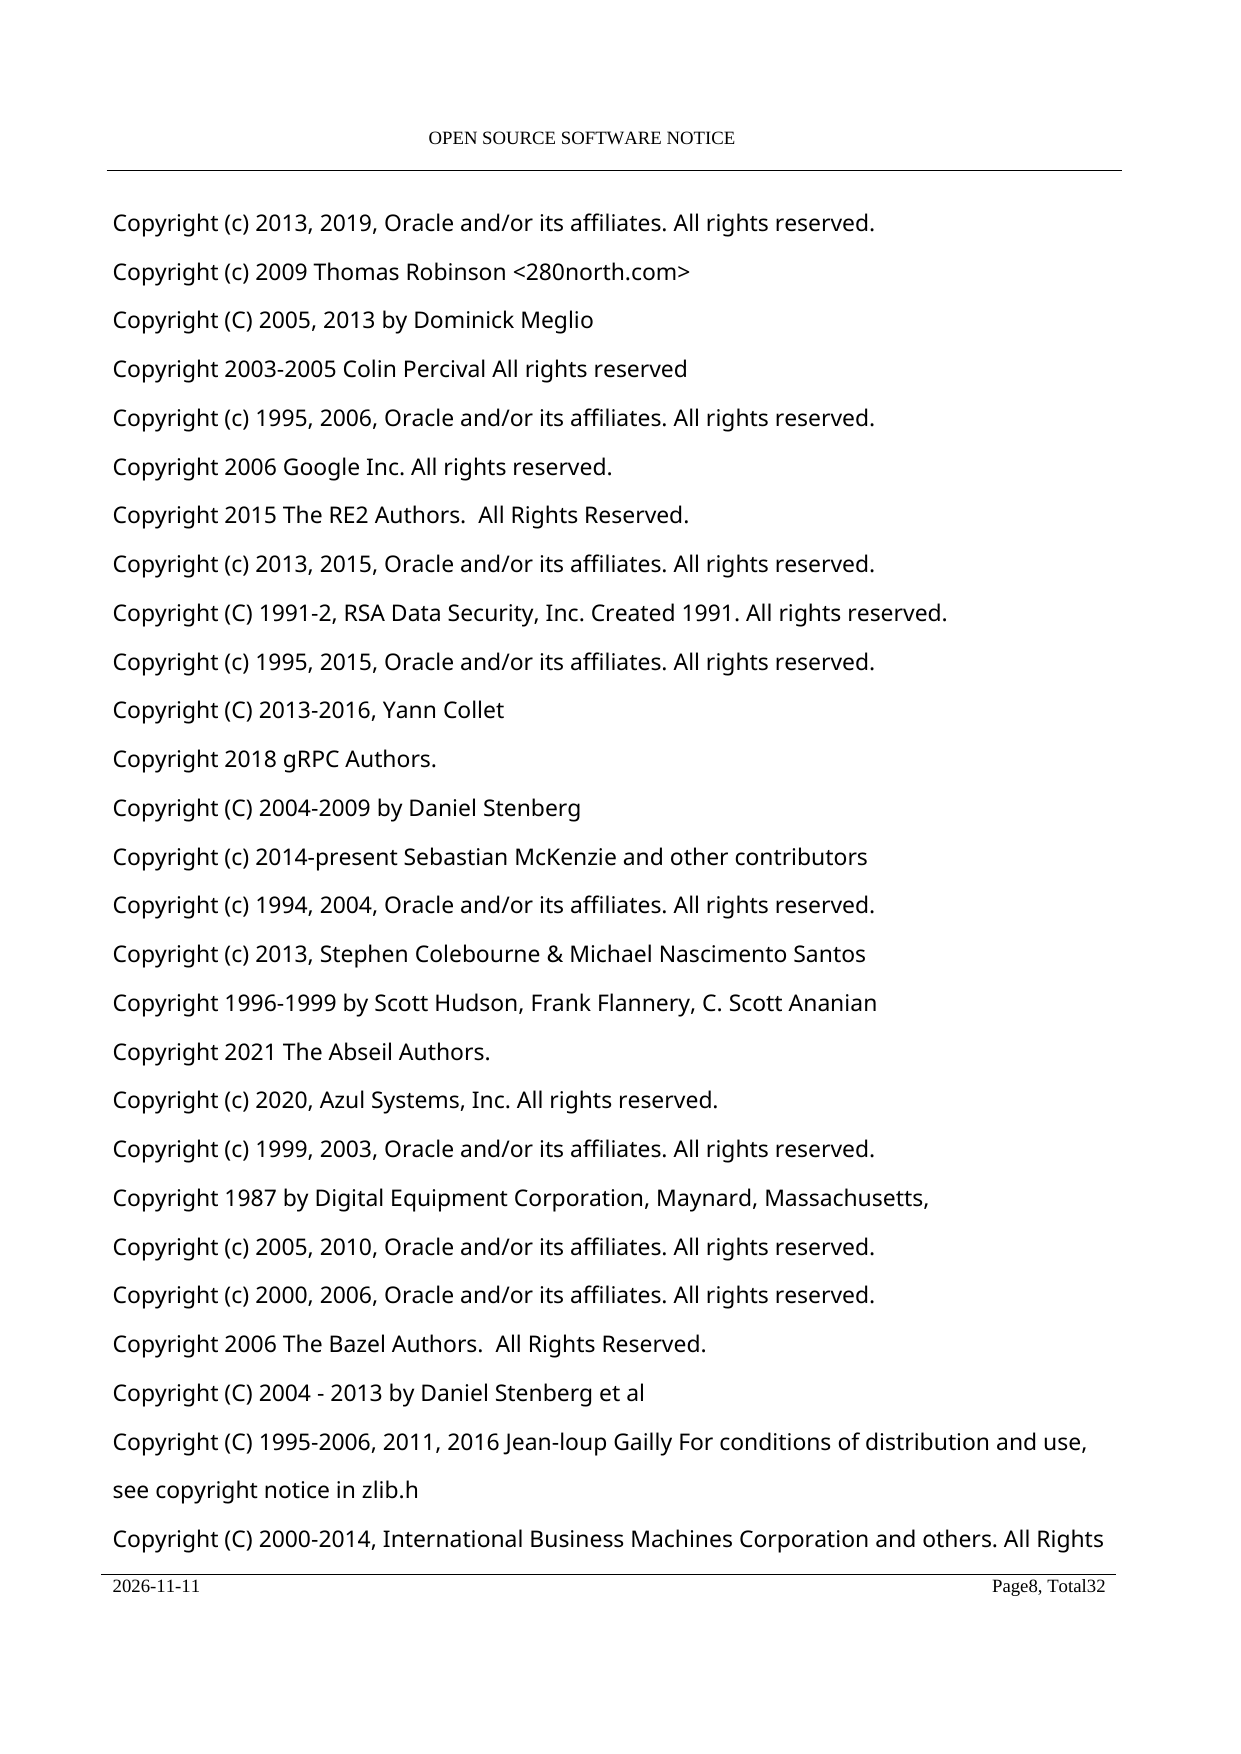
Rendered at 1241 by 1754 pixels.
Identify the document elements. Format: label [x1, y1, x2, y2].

text [112, 206, 1128, 1555]
